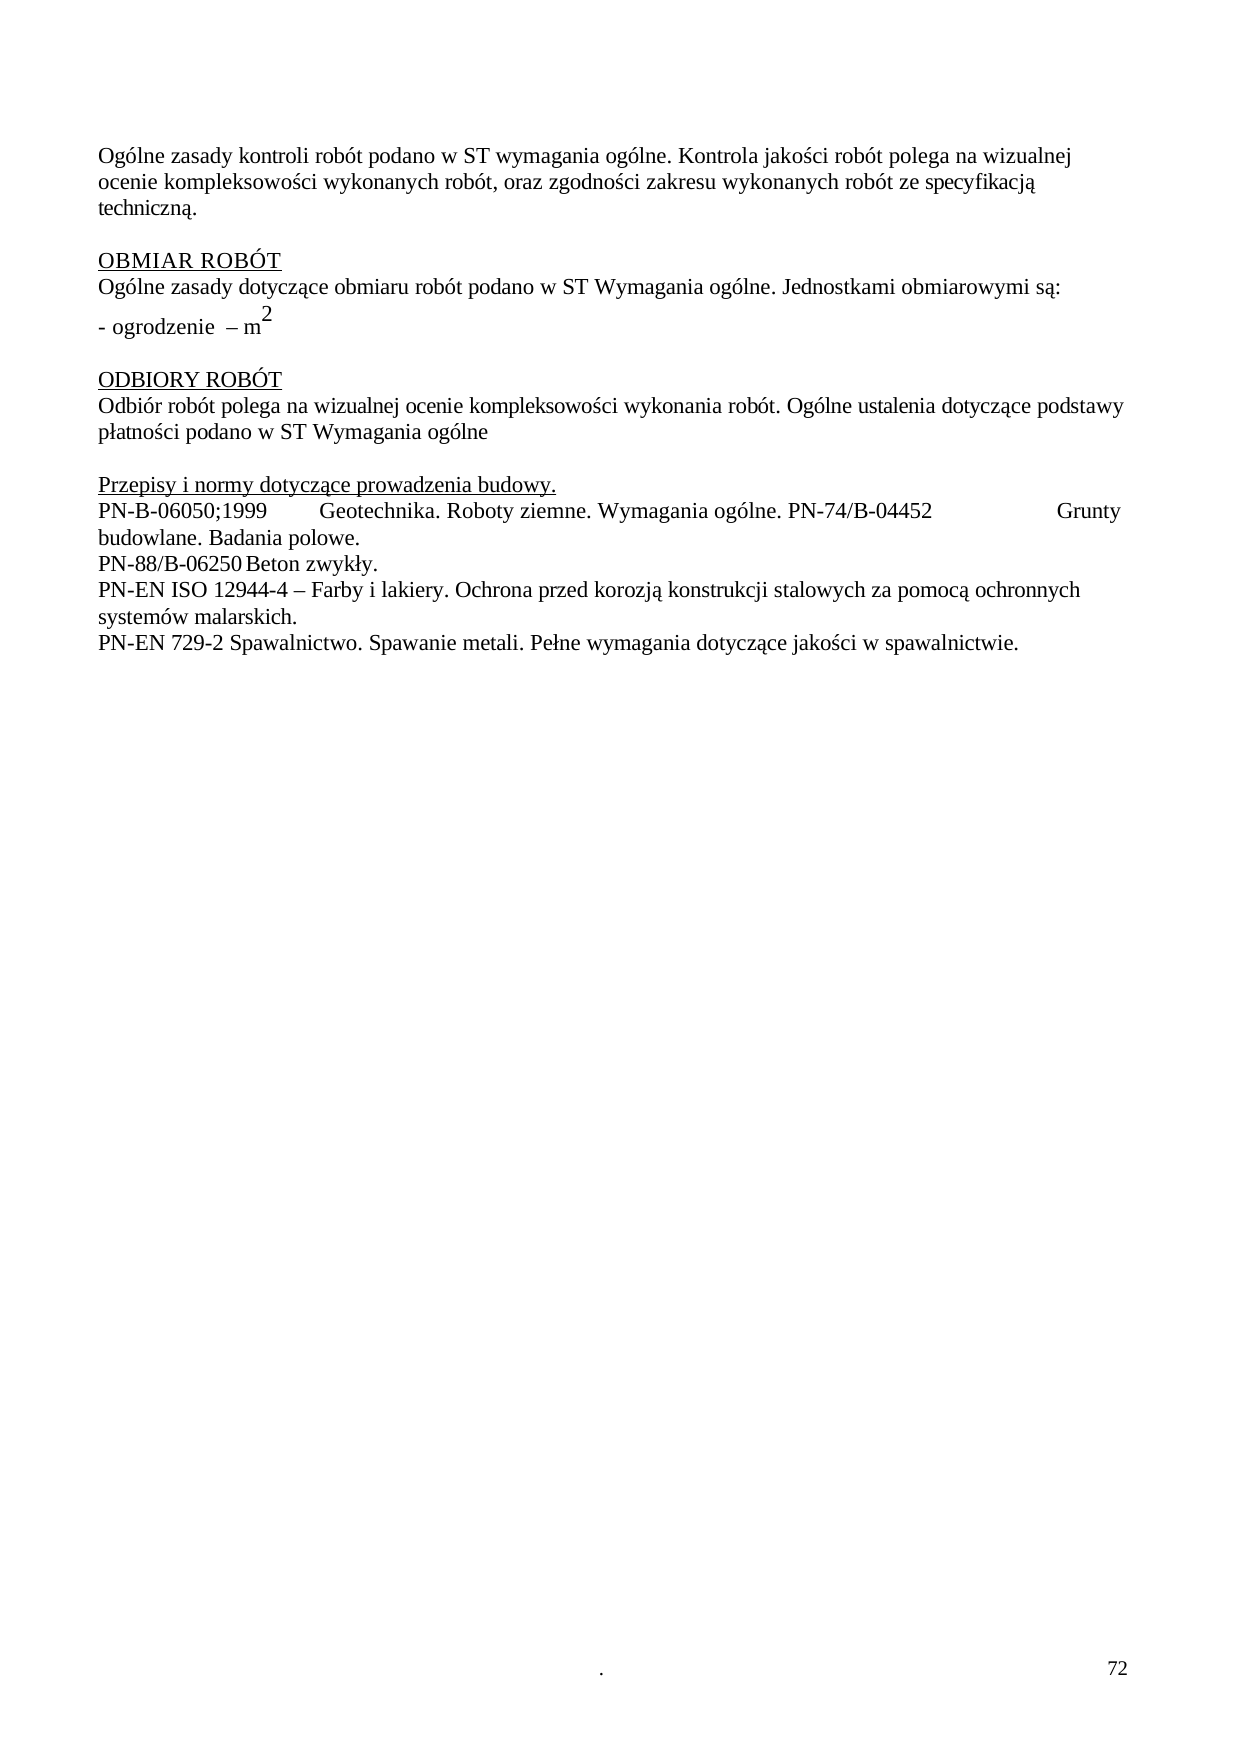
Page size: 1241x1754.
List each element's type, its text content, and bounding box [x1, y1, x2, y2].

list - ogrodzenie – m2 [98, 300, 1134, 339]
list PN-B-06050;1999 Geotechnika. Roboty ziemne. Wymagania ogólne. PN-74/B-04452 Grunty budowlane. Badania polowe. [98, 497, 1134, 550]
list PN-EN 729-2 Spawalnictwo. Spawanie metali. Pełne wymagania dotyczące jakości w spawalnictwie. [98, 629, 1134, 656]
list OBMIAR ROBÓT [98, 247, 1134, 273]
list Odbiór robót polega na wizualnej ocenie kompleksowości wykonania robót. Ogólne ustalenia dotyczące podstawy płatności podano w ST Wymagania ogólne [98, 392, 1134, 445]
list ODBIORY ROBÓT [98, 366, 1134, 392]
list PN-88/B-06250 Beton zwykły. [98, 550, 1134, 576]
list Ogólne zasady dotyczące obmiaru robót podano w ST Wymagania ogólne. Jednostkami obmiarowymi są: [98, 273, 1134, 300]
list Ogólne zasady kontroli robót podano w ST wymagania ogólne. Kontrola jakości robót polega na wizualnej ocenie kompleksowości wykonanych robót, oraz zgodności zakresu wykonanych robót ze specyfikacją techniczną. [98, 142, 1134, 221]
list Przepisy i normy dotyczące prowadzenia budowy. [98, 471, 1134, 497]
list PN-EN ISO 12944-4 – Farby i lakiery. Ochrona przed korozją konstrukcji stalowych za pomocą ochronnych systemów malarskich. [98, 576, 1134, 629]
